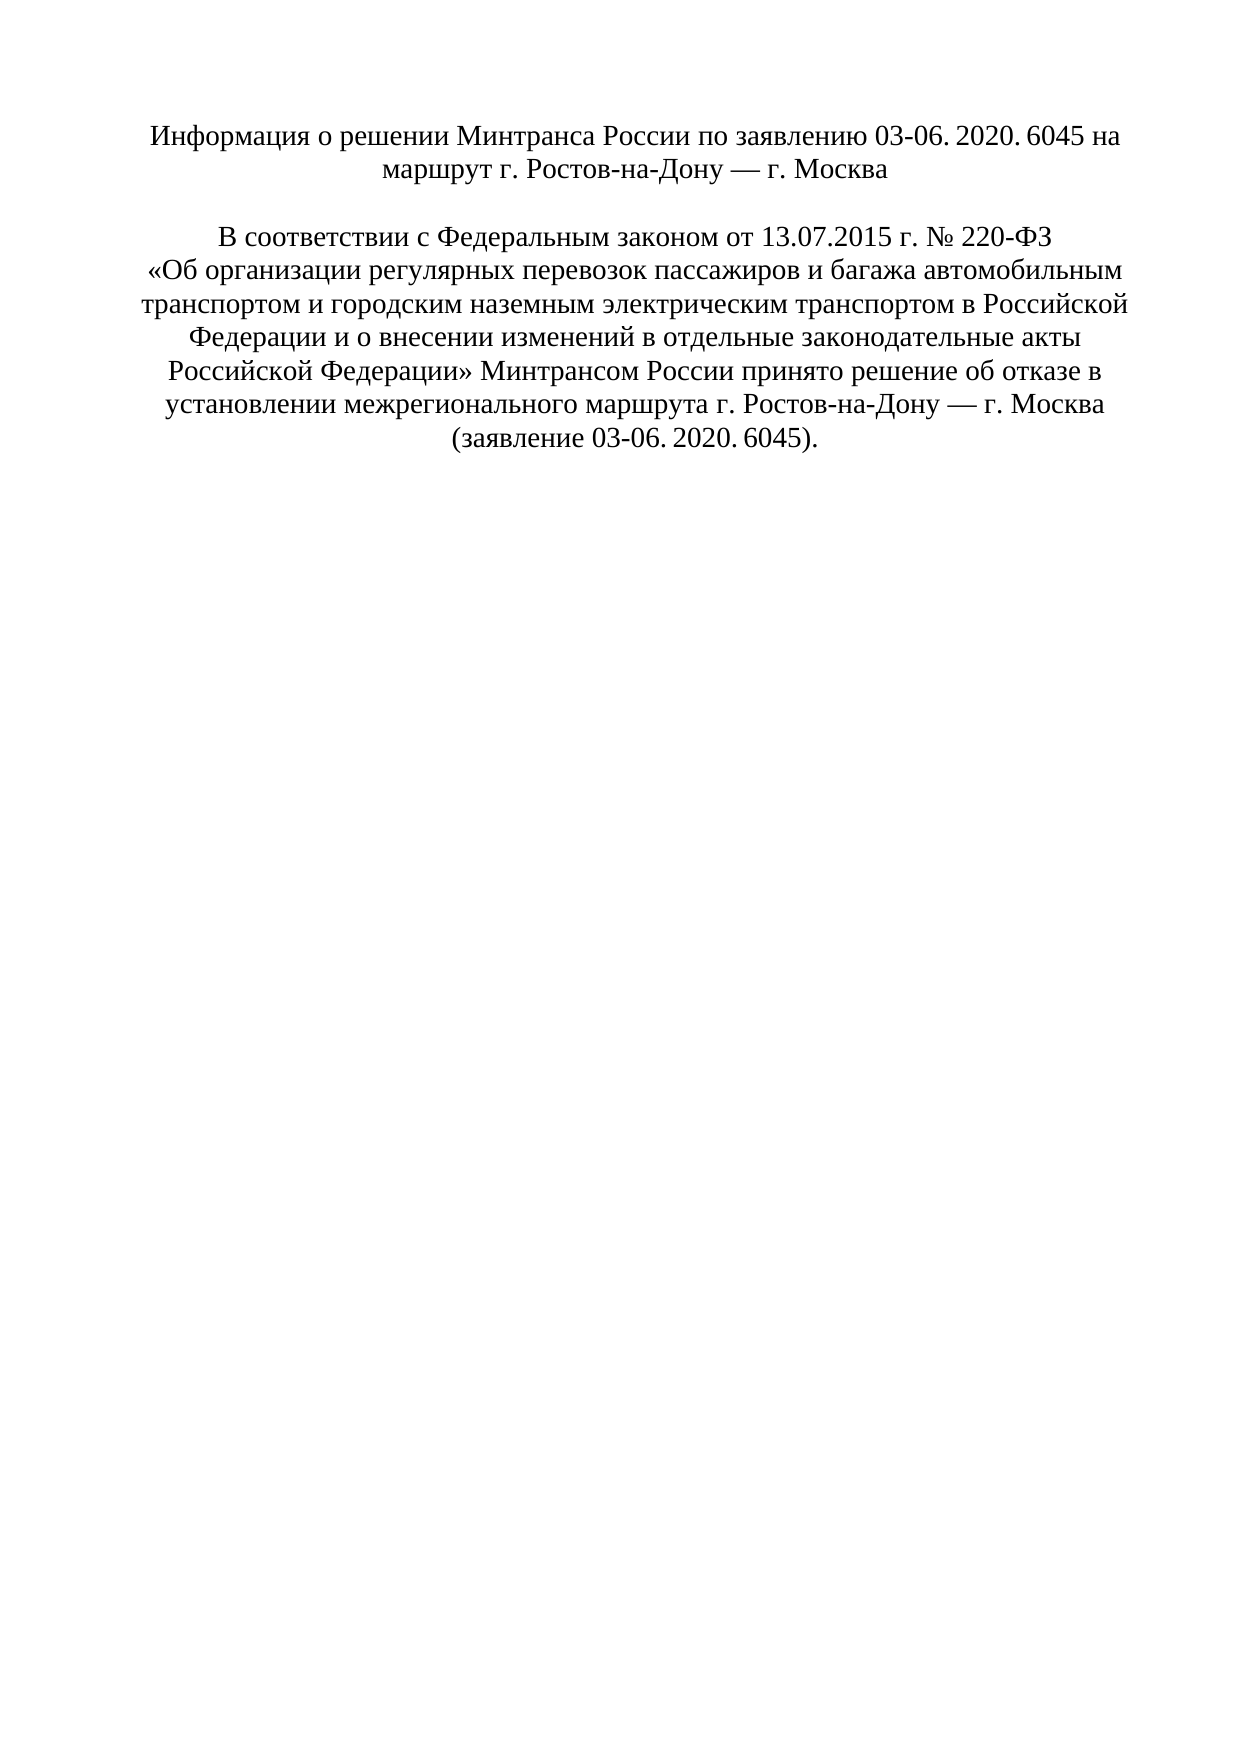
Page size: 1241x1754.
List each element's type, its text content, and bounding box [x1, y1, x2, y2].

text Информация о решении Минтранса России по заявлению 03-06. 2020. 6045 на маршрут г. Ростов-на-Дону — г. Москва [118, 118, 1152, 185]
text В соответствии с Федеральным законом от 13.07.2015 г. № 220-ФЗ «Об организации регулярных перевозок пассажиров и багажа автомобильным транспортом и городским наземным электрическим транспортом в Российской Федерации и о внесении изменений в отдельные законодательные акты Российской Федерации» Минтрансом России принято решение об отказе в установлении межрегионального маршрута г. Ростов-на-Дону — г. Москва (заявление 03-06. 2020. 6045). [118, 219, 1152, 453]
